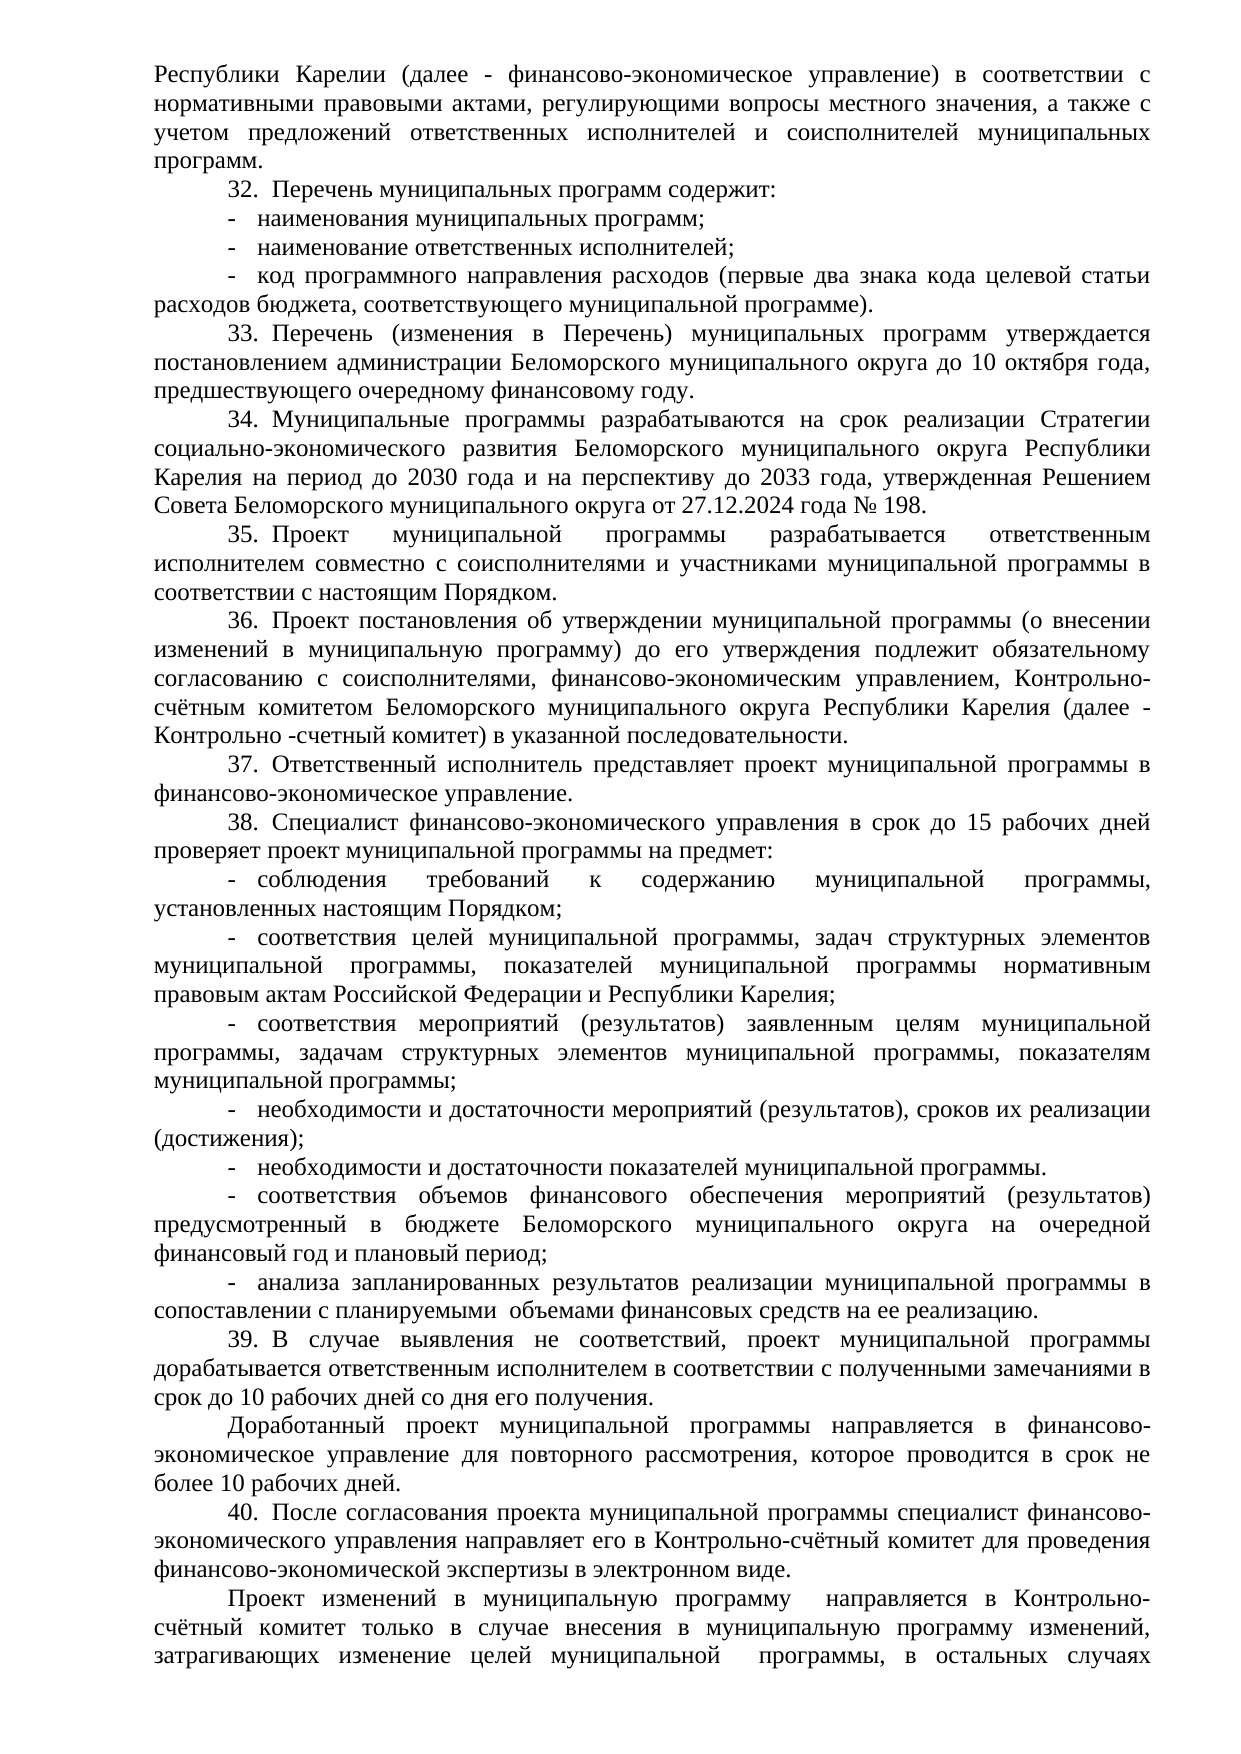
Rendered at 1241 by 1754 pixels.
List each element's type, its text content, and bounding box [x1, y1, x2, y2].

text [153, 1583, 1152, 1669]
text 34. Муниципальные программы разрабатываются на срок реализации Стратегии социально-экономического развития Беломорского муниципального округа Республики Карелия на период до 2030 года и на перспективу до 2033 года, утвержденная Решением Совета Беломорского муниципального округа от 27.12.2024 года № 198. [153, 404, 1152, 519]
text 40. После согласования проекта муниципальной программы специалист финансово-экономического управления направляет его в Контрольно-счётный комитет для проведения финансово-экономической экспертизы в электронном виде. [153, 1497, 1152, 1583]
text 32. Перечень муниципальных программ содержит: [153, 174, 1152, 203]
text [153, 59, 1152, 174]
text - соответствия целей муниципальной программы, задач структурных элементов муниципальной программы, показателей муниципальной программы нормативным правовым актам Российской Федерации и Республики Карелия; [153, 922, 1152, 1008]
text - код программного направления расходов (первые два знака кода целевой статьи расходов бюджета, соответствующего муниципальной программе). [153, 260, 1152, 318]
text - соблюдения требований к содержанию муниципальной программы, установленных настоящим Порядком; [153, 864, 1152, 922]
text 35. Проект муниципальной программы разрабатывается ответственным исполнителем совместно с соисполнителями и участниками муниципальной программы в соответствии с настоящим Порядком. [153, 519, 1152, 605]
text 33. Перечень (изменения в Перечень) муниципальных программ утверждается постановлением администрации Беломорского муниципального округа до 10 октября года, предшествующего очередному финансовому году. [153, 318, 1152, 404]
text - необходимости и достаточности мероприятий (результатов), сроков их реализации (достижения); [153, 1094, 1152, 1152]
text - наименования муниципальных программ; [153, 203, 1152, 232]
text 36. Проект постановления об утверждении муниципальной программы (о внесении изменений в муниципальную программу) до его утверждения подлежит обязательному согласованию с соисполнителями, финансово-экономическим управлением, Контрольно-счётным комитетом Беломорского муниципального округа Республики Карелия (далее - Контрольно -счетный комитет) в указанной последовательности. [153, 605, 1152, 749]
text 37. Ответственный исполнитель представляет проект муниципальной программы в финансово-экономическое управление. [153, 749, 1152, 807]
text 38. Специалист финансово-экономического управления в срок до 15 рабочих дней проверяет проект муниципальной программы на предмет: [153, 807, 1152, 864]
text - необходимости и достаточности показателей муниципальной программы. [153, 1152, 1152, 1180]
text Доработанный проект муниципальной программы направляется в финансово-экономическое управление для повторного рассмотрения, которое проводится в срок не более 10 рабочих дней. [153, 1410, 1152, 1497]
text - соответствия мероприятий (результатов) заявленным целям муниципальной программы, задачам структурных элементов муниципальной программы, показателям муниципальной программы; [153, 1008, 1152, 1094]
text - соответствия объемов финансового обеспечения мероприятий (результатов) предусмотренный в бюджете Беломорского муниципального округа на очередной финансовый год и плановый период; [153, 1180, 1152, 1267]
text - анализа запланированных результатов реализации муниципальной программы в сопоставлении с планируемыми объемами финансовых средств на ее реализацию. [153, 1267, 1152, 1324]
text 39. В случае выявления не соответствий, проект муниципальной программы дорабатывается ответственным исполнителем в соответствии с полученными замечаниями в срок до 10 рабочих дней со дня его получения. [153, 1324, 1152, 1410]
text - наименование ответственных исполнителей; [153, 232, 1152, 260]
